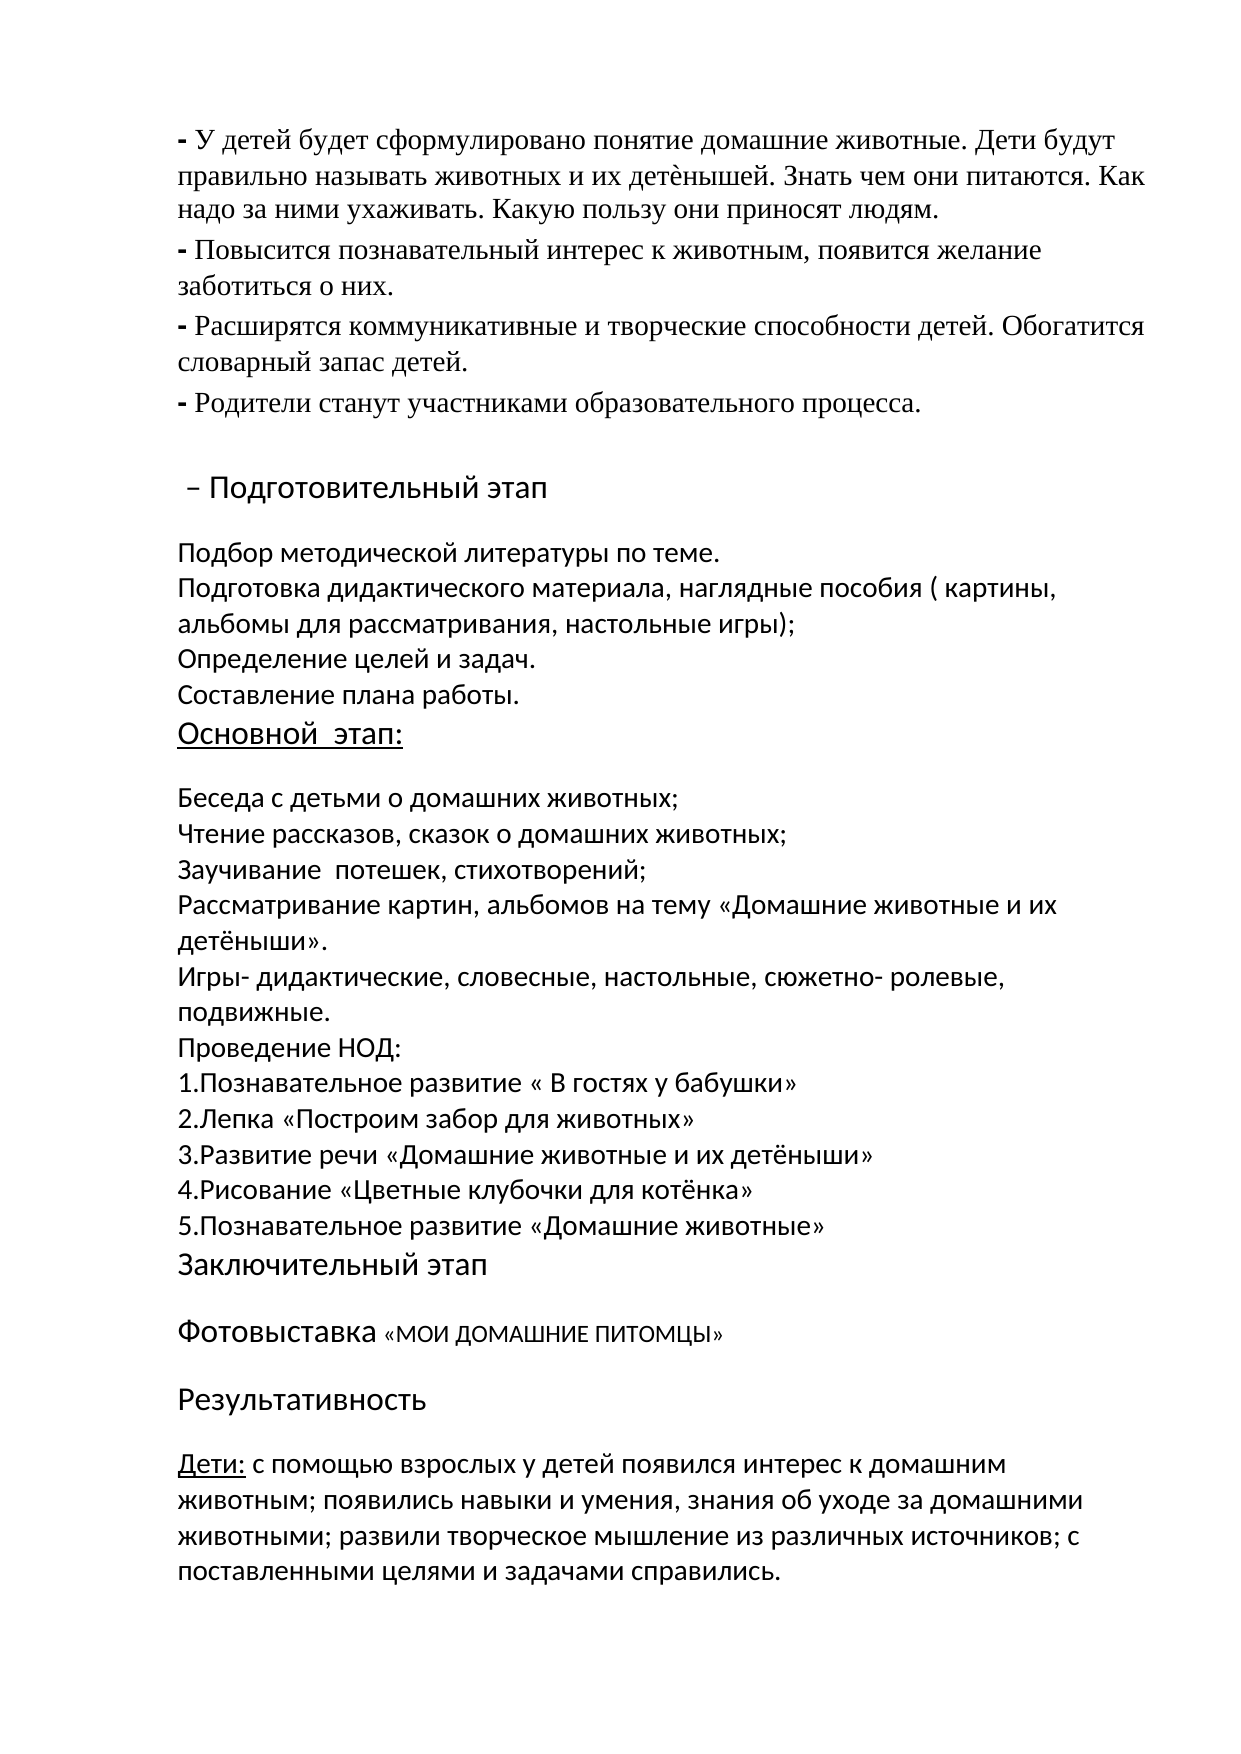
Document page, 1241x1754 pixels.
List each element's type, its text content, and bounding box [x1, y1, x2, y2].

text Подготовка дидактического материала, наглядные пособия ( картины, альбомы для рассматривания, настольные игры); [177, 569, 1152, 641]
text Заключительный этап [177, 1243, 1152, 1283]
text Определение целей и задач. [177, 641, 1152, 676]
text 4.Рисование «Цветные клубочки для котёнка» [177, 1171, 1152, 1207]
text Рассматривание картин, альбомов на тему «Домашние животные и их детёныши». [177, 886, 1152, 958]
text - Родители станут участниками образовательного процесса. [177, 381, 1152, 421]
text - Повысится познавательный интерес к животным, появится желание заботиться о них. [177, 228, 1152, 301]
text 2.Лепка «Построим забор для животных» [177, 1100, 1152, 1136]
text Игры- дидактические, словесные, настольные, сюжетно- ролевые, подвижные. [177, 958, 1152, 1029]
text 1.Познавательное развитие « В гостях у бабушки» [177, 1064, 1152, 1100]
text Подбор методической литературы по теме. [177, 534, 1152, 569]
text Беседа с детьми о домашних животных; [177, 779, 1152, 815]
text Основной этап: [177, 712, 1152, 753]
text Дети: с помощью взрослых у детей появился интерес к домашним животным; появились навыки и умения, знания об уходе за домашними животными; развили творческое мышление из различных источников; с поставленными целями и задачами справились. [177, 1445, 1152, 1588]
text - У детей будет сформулировано понятие домашние животные. Дети будут правильно называть животных и их детѐнышей. Знать чем они питаются. Как надо за ними ухаживать. Какую пользу они приносят людям. [177, 118, 1152, 225]
text Проведение НОД: [177, 1029, 1152, 1064]
text - Расширятся коммуникативные и творческие способности детей. Обогатится словарный запас детей. [177, 304, 1152, 378]
text – Подготовительный этап [177, 466, 1152, 507]
text 3.Развитие речи «Домашние животные и их детёныши» [177, 1136, 1152, 1171]
text Чтение рассказов, сказок о домашних животных; [177, 815, 1152, 851]
text Результативность [177, 1378, 1152, 1418]
text Составление плана работы. [177, 676, 1152, 712]
text Фотовыставка «МОИ ДОМАШНИЕ ПИТОМЦЫ» [177, 1310, 1152, 1351]
text Заучивание потешек, стихотворений; [177, 851, 1152, 886]
text 5.Познавательное развитие «Домашние животные» [177, 1207, 1152, 1243]
